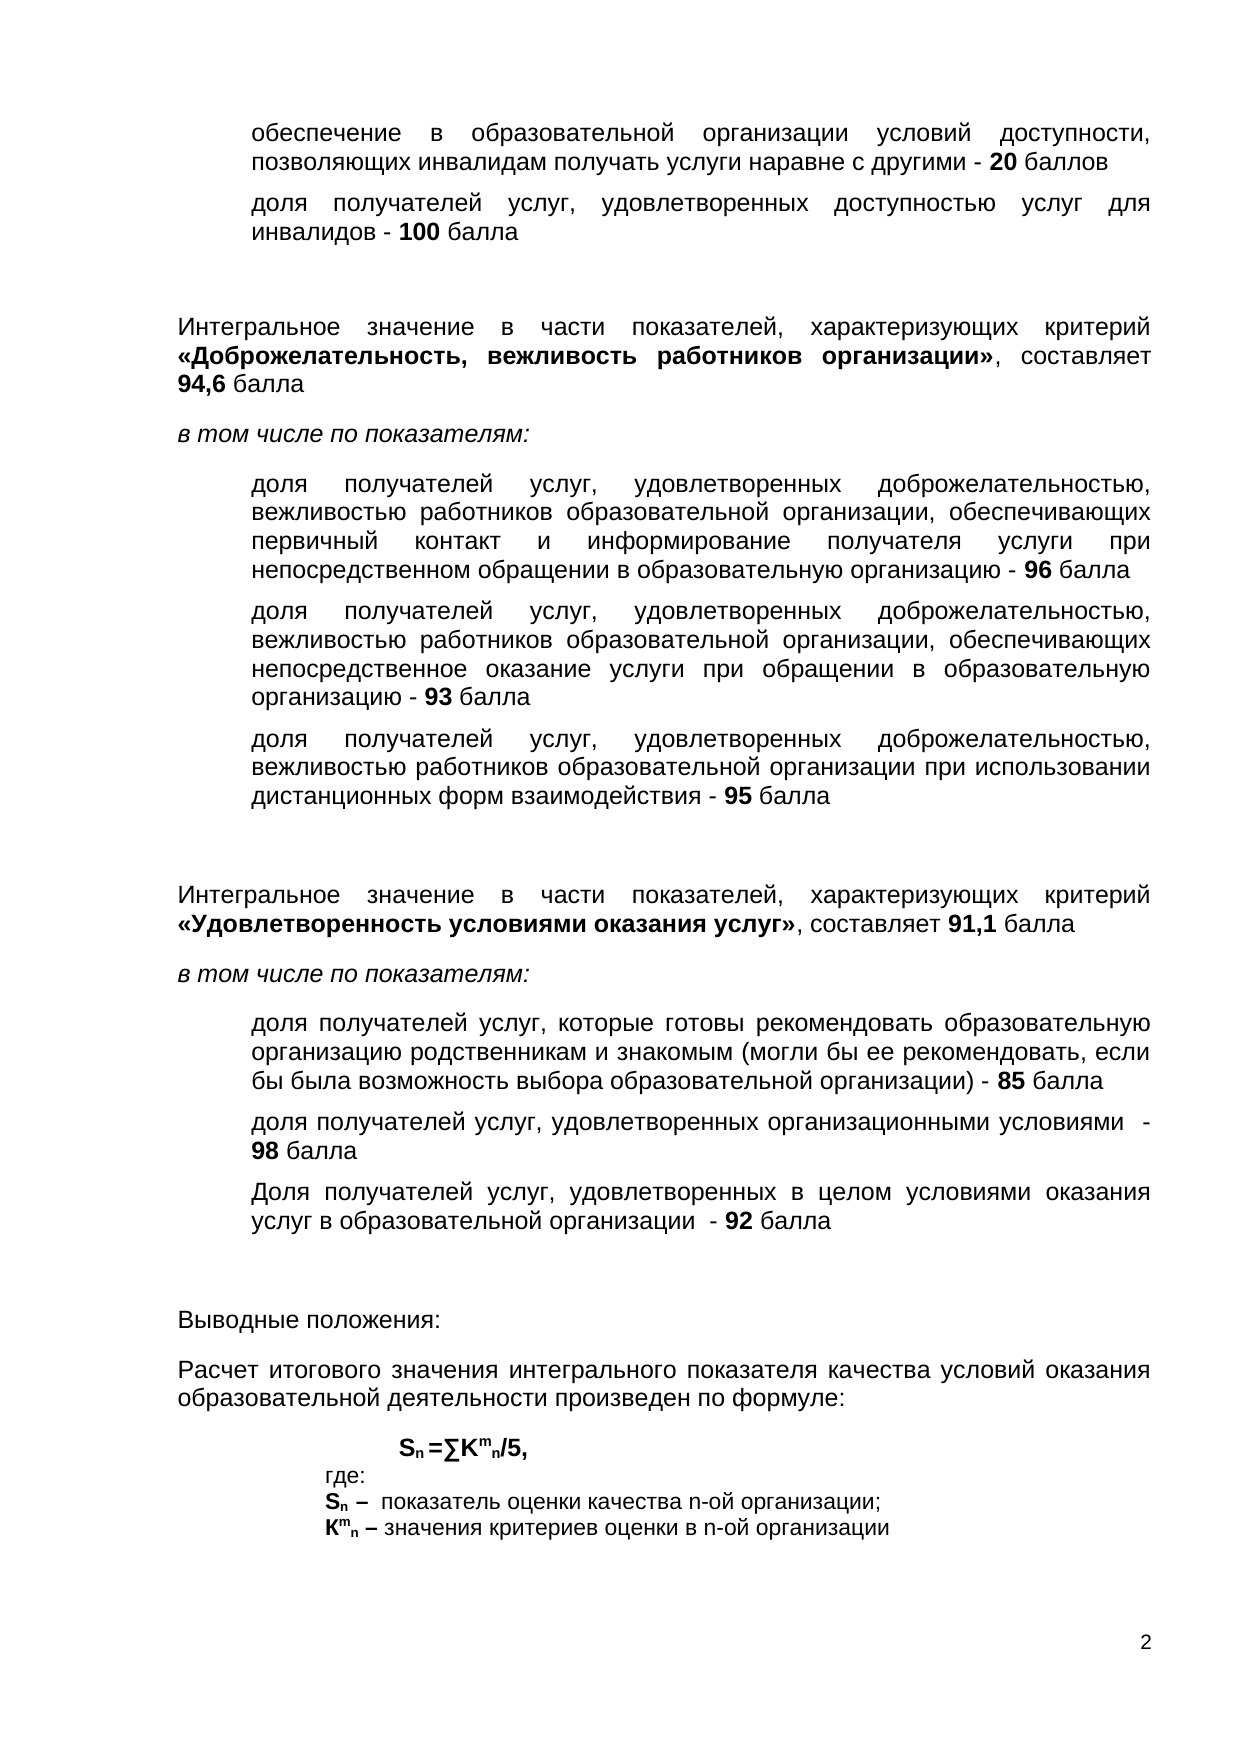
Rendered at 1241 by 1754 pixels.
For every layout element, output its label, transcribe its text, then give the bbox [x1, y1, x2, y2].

text доля получателей услуг, удовлетворенных доброжелательностью, вежливостью работников образовательной организации при использовании дистанционных форм взаимодействия - 95 балла [251, 723, 1152, 810]
text доля получателей услуг, удовлетворенных доброжелательностью, вежливостью работников образовательной организации, обеспечивающих непосредственное оказание услуги при обращении в образовательную организацию - 93 балла [251, 596, 1152, 711]
text доля получателей услуг, которые готовы рекомендовать образовательную организацию родственникам и знакомым (могли бы ее рекомендовать, если бы была возможность выбора образовательной организации) - 85 балла [251, 1008, 1152, 1094]
text доля получателей услуг, удовлетворенных организационными условиями - 98 балла [251, 1107, 1152, 1164]
text Доля получателей услуг, удовлетворенных в целом условиями оказания услуг в образовательной организации - 92 балла [251, 1177, 1152, 1234]
text Расчет итогового значения интегрального показателя качества условий оказания образовательной деятельности произведен по формуле: [177, 1354, 1152, 1412]
text Sn =∑Kmn/5, [398, 1433, 1152, 1462]
text Интегральное значение в части показателей, характеризующих критерий «Удовлетворенность условиями оказания услуг», составляет 91,1 балла [177, 880, 1152, 938]
text доля получателей услуг, удовлетворенных доступностью услуг для инвалидов - 100 балла [251, 188, 1152, 246]
text Кmn – значения критериев оценки в n-ой организации [325, 1514, 1152, 1541]
text Выводные положения: [177, 1305, 1152, 1334]
text где: [325, 1462, 1152, 1488]
text в том числе по показателям: [177, 959, 1152, 987]
text в том числе по показателям: [177, 419, 1152, 448]
text Интегральное значение в части показателей, характеризующих критерий «Доброжелательность, вежливость работников организации», составляет 94,6 балла [177, 312, 1152, 398]
text Sn – показатель оценки качества n-ой организации; [325, 1488, 1152, 1514]
text доля получателей услуг, удовлетворенных доброжелательностью, вежливостью работников образовательной организации, обеспечивающих первичный контакт и информирование получателя услуги при непосредственном обращении в образовательную организацию - 96 балла [251, 468, 1152, 583]
text обеспечение в образовательной организации условий доступности, позволяющих инвалидам получать услуги наравне с другими - 20 баллов [251, 118, 1152, 176]
